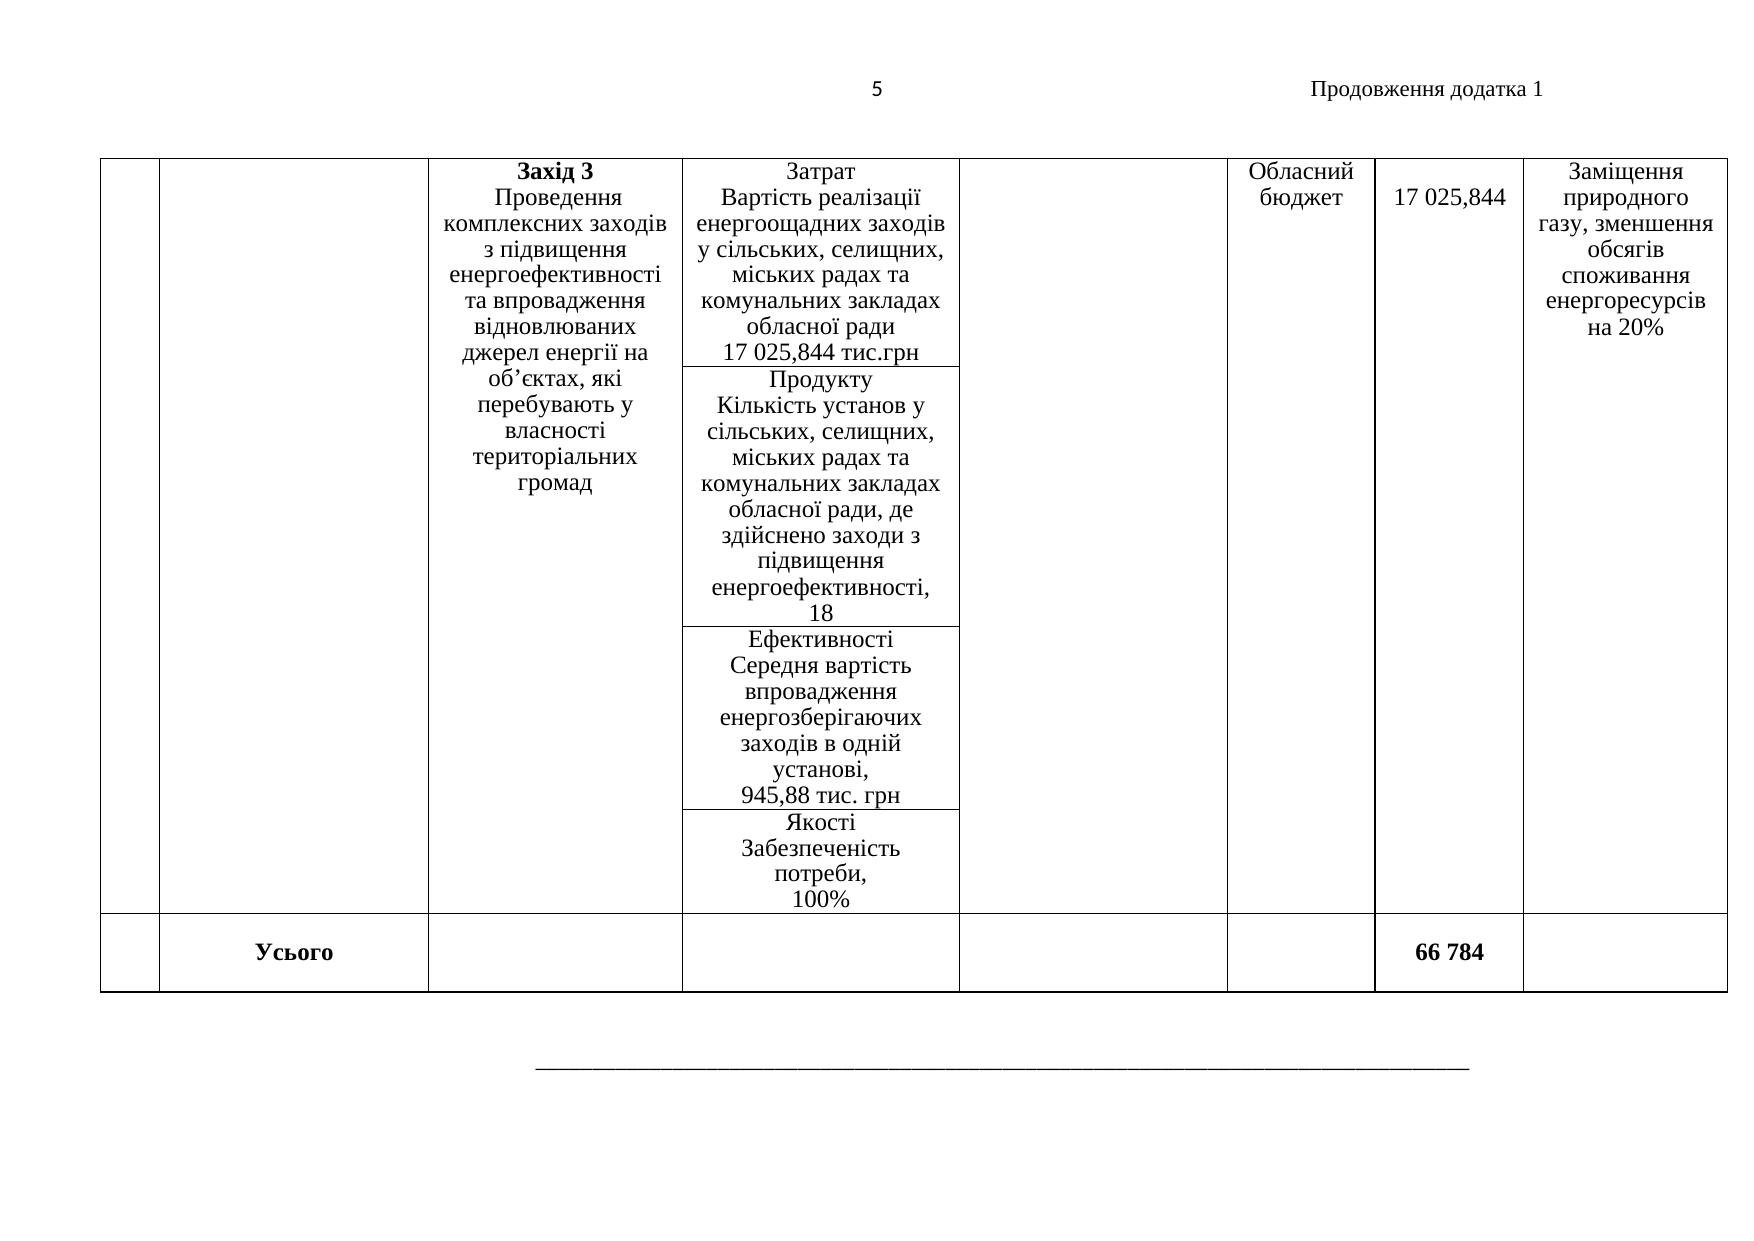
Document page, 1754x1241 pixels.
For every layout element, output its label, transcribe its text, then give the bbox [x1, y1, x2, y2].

table_cell [101, 159, 159, 913]
table_cell Захід 3 Проведення комплексних заходів з підвищення енергоефективності та впровадження відновлюваних джерел енергії на об’єктах, які перебувають у власності територіальних громад [429, 159, 682, 913]
table_cell Ефективності Середня вартість впровадження енергозберігаючих заходів в одній установі, 945,88 тис. грн [683, 627, 959, 808]
table_cell [1524, 914, 1727, 991]
table_cell [429, 914, 682, 991]
table_cell [1228, 914, 1374, 991]
text __________________________________________________________________________________ [88, 1046, 1754, 1073]
table_cell Продукту Кількість установ у сільських, селищних, міських радах та комунальних закладах обласної ради, де здійснено заходи з підвищення енергоефективності, 18 [683, 367, 959, 626]
table_cell 17 025,844 [1376, 159, 1523, 913]
table_cell [683, 914, 959, 991]
table_cell Якості Забезпеченість потреби, 100% [683, 810, 959, 913]
table_cell Обласний бюджет [1228, 159, 1374, 913]
table_cell 66 784 [1376, 914, 1523, 991]
table_cell [960, 914, 1227, 991]
table_cell Усього [160, 914, 428, 991]
table_cell Затрат Вартість реалізації енергоощадних заходів у сільських, селищних, міських радах та комунальних закладах обласної ради 17 025,844 тис.грн [683, 159, 959, 366]
table_cell Заміщення природного газу, зменшення обсягів споживання енергоресурсів на 20% [1524, 159, 1727, 913]
table_cell [101, 914, 159, 991]
